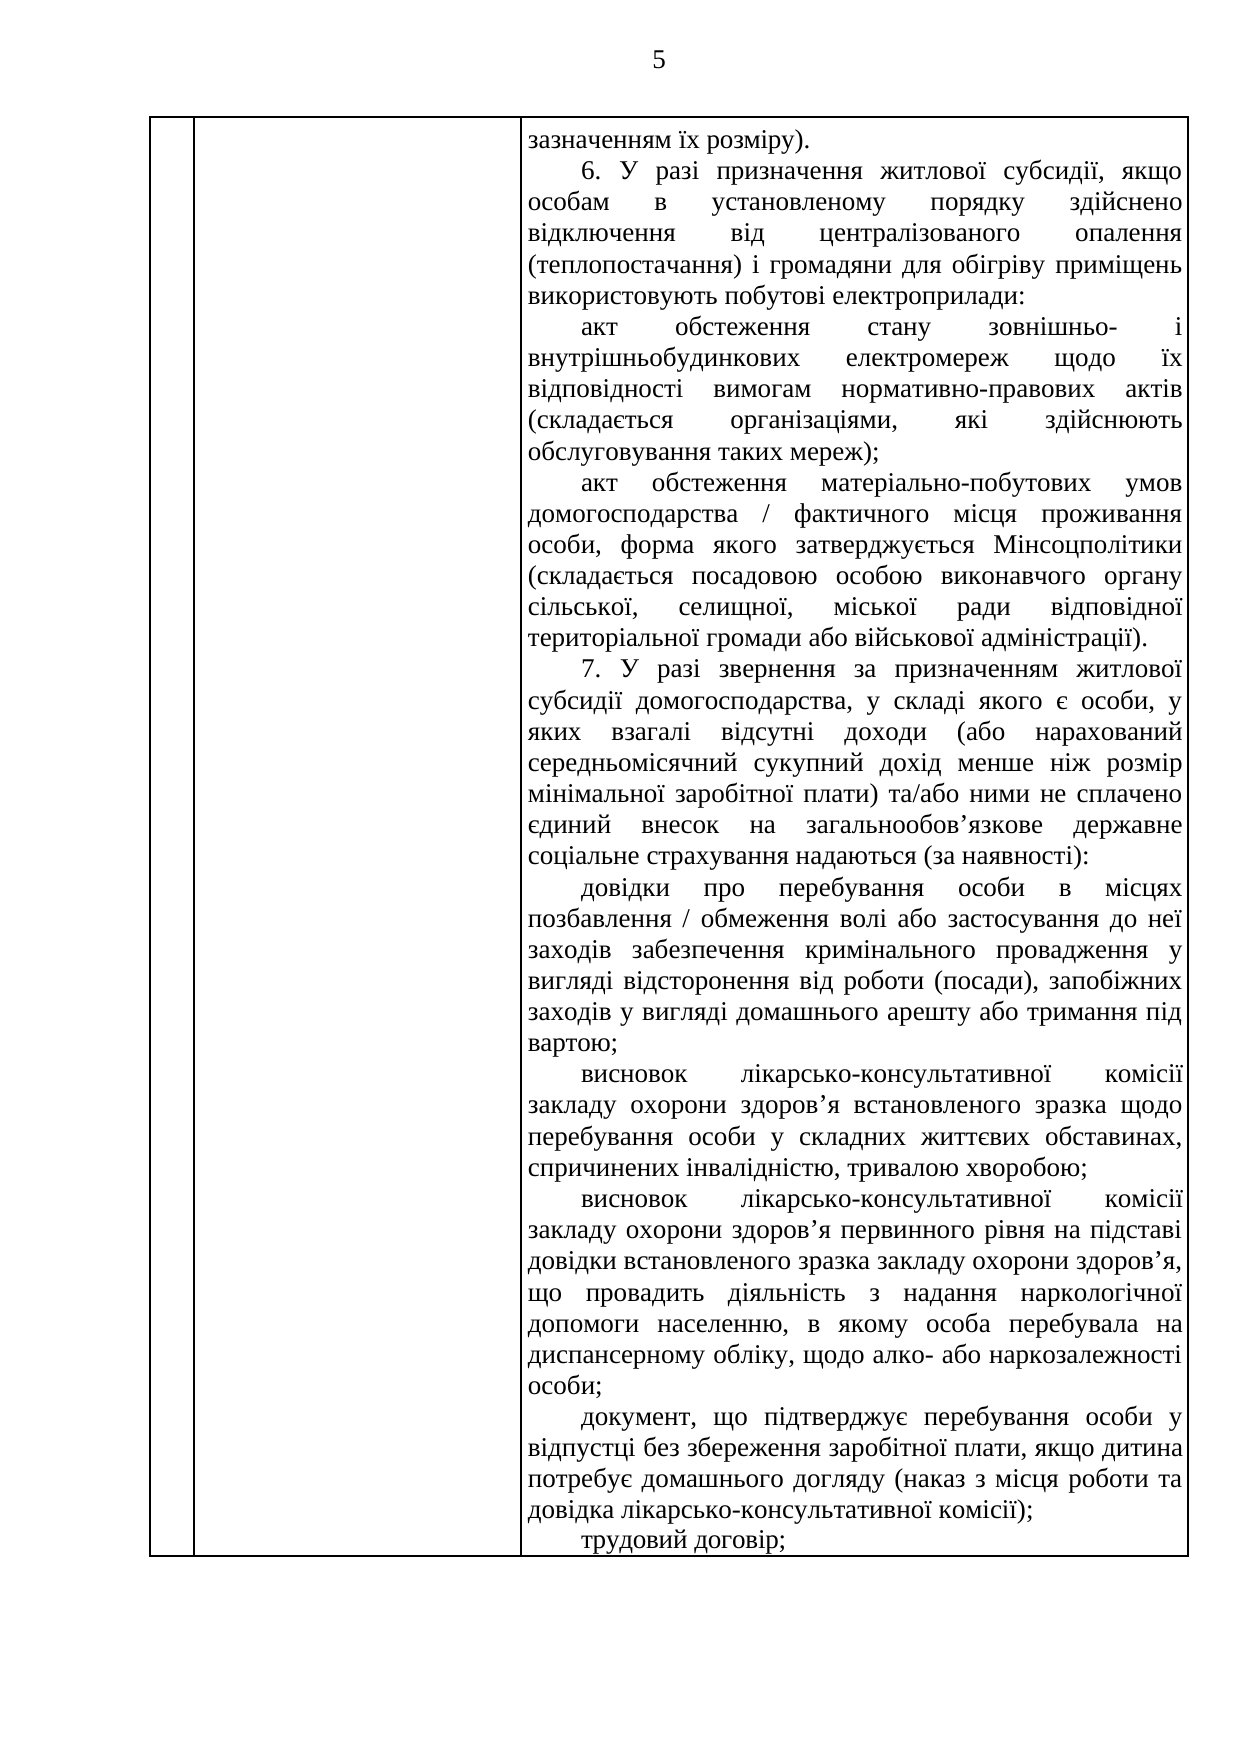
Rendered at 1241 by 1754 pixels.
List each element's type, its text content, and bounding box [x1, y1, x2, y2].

table_header [151, 118, 193, 1555]
table_header [195, 118, 520, 1555]
table_header зазначенням їх розміру). У разі призначення житлової субсидії, якщо особам в установленому порядку здійснено відключення від централізованого опалення (теплопостачання) і громадяни для обігріву приміщень використовують побутові електроприлади: акт обстеження стану зовнішньо- і внутрішньобудинкових електромереж щодо їх відповідності вимогам нормативно-правових актів (складається організаціями, які здійснюють обслуговування таких мереж); акт обстеження матеріально-побутових умов домогосподарства / фактичного місця проживання особи, форма якого затверджується Мінсоцполітики (складається посадовою особою виконавчого органу сільської, селищної, міської ради відповідної територіальної громади або військової адміністрації). У разі звернення за призначенням житлової субсидії домогосподарства, у складі якого є особи, у яких взагалі відсутні доходи (або нарахований середньомісячний сукупний дохід менше ніж розмір мінімальної заробітної плати) та/або ними не сплачено єдиний внесок на загальнообов’язкове державне соціальне страхування надаються (за наявності): довідки про перебування особи в місцях позбавлення / обмеження волі або застосування до неї заходів забезпечення кримінального провадження у вигляді відсторонення від роботи (посади), запобіжних заходів у вигляді домашнього арешту або тримання під вартою; висновок лікарсько-консультативної комісії закладу охорони здоров’я встановленого зразка щодо перебування особи у складних життєвих обставинах, спричинених інвалідністю, тривалою хворобою; висновок лікарсько-консультативної комісії закладу охорони здоров’я первинного рівня на підставі довідки встановленого зразка закладу охорони здоров’я, що провадить діяльність з надання наркологічної допомоги населенню, в якому особа перебувала на диспансерному обліку, щодо алко- або наркозалежності особи; документ, що підтверджує перебування особи у відпустці без збереження заробітної плати, якщо дитина потребує домашнього догляду (наказ з місця роботи та довідка лікарсько-консультативної комісії); трудовий договір; [522, 118, 1187, 1555]
